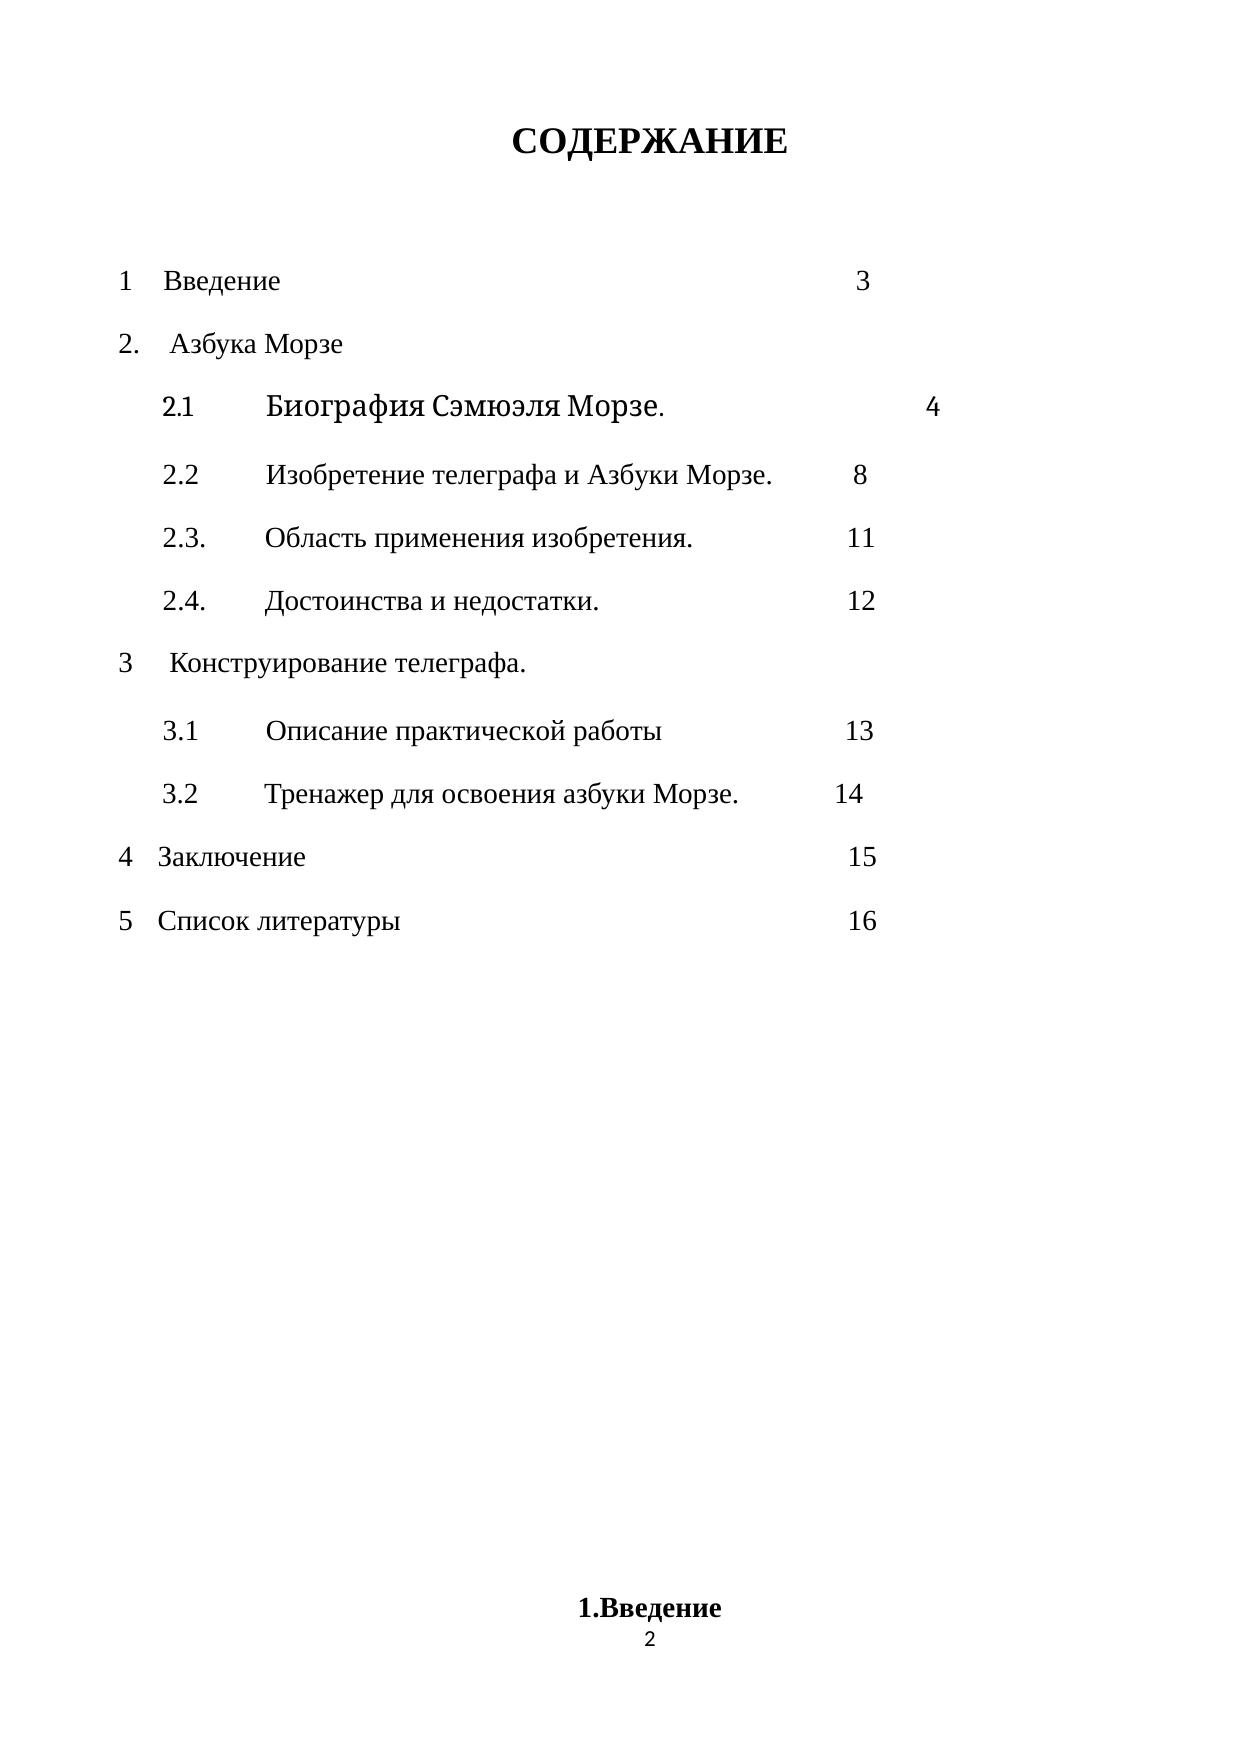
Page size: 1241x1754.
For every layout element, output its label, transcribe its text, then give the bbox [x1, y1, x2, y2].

subtitle Описание практической работы 13 [162, 713, 1181, 747]
text СОДЕРЖАНИЕ [118, 118, 1181, 161]
subtitle 2.2 Изобретение телеграфа и Азбуки Морзе. 8 [162, 457, 1181, 491]
subtitle 3 Конструирование телеграфа. [118, 646, 1181, 679]
subtitle Биография Сэмюэля Морзе. 4 [162, 390, 1181, 423]
subtitle Список литературы 16 [118, 903, 1181, 937]
subtitle 2. Азбука Морзе [118, 326, 1181, 360]
subtitle 2.3. Область применения изобретения. 11 [162, 520, 1181, 554]
subtitle Введение 3 [118, 263, 1181, 296]
subtitle 3.2 Тренажер для освоения азбуки Морзе. 14 [118, 776, 1181, 809]
subtitle Заключение 15 [118, 839, 1181, 873]
subtitle 2.4. Достоинства и недостатки. 12 [162, 583, 1181, 616]
text 1.Введение [118, 1590, 1181, 1624]
